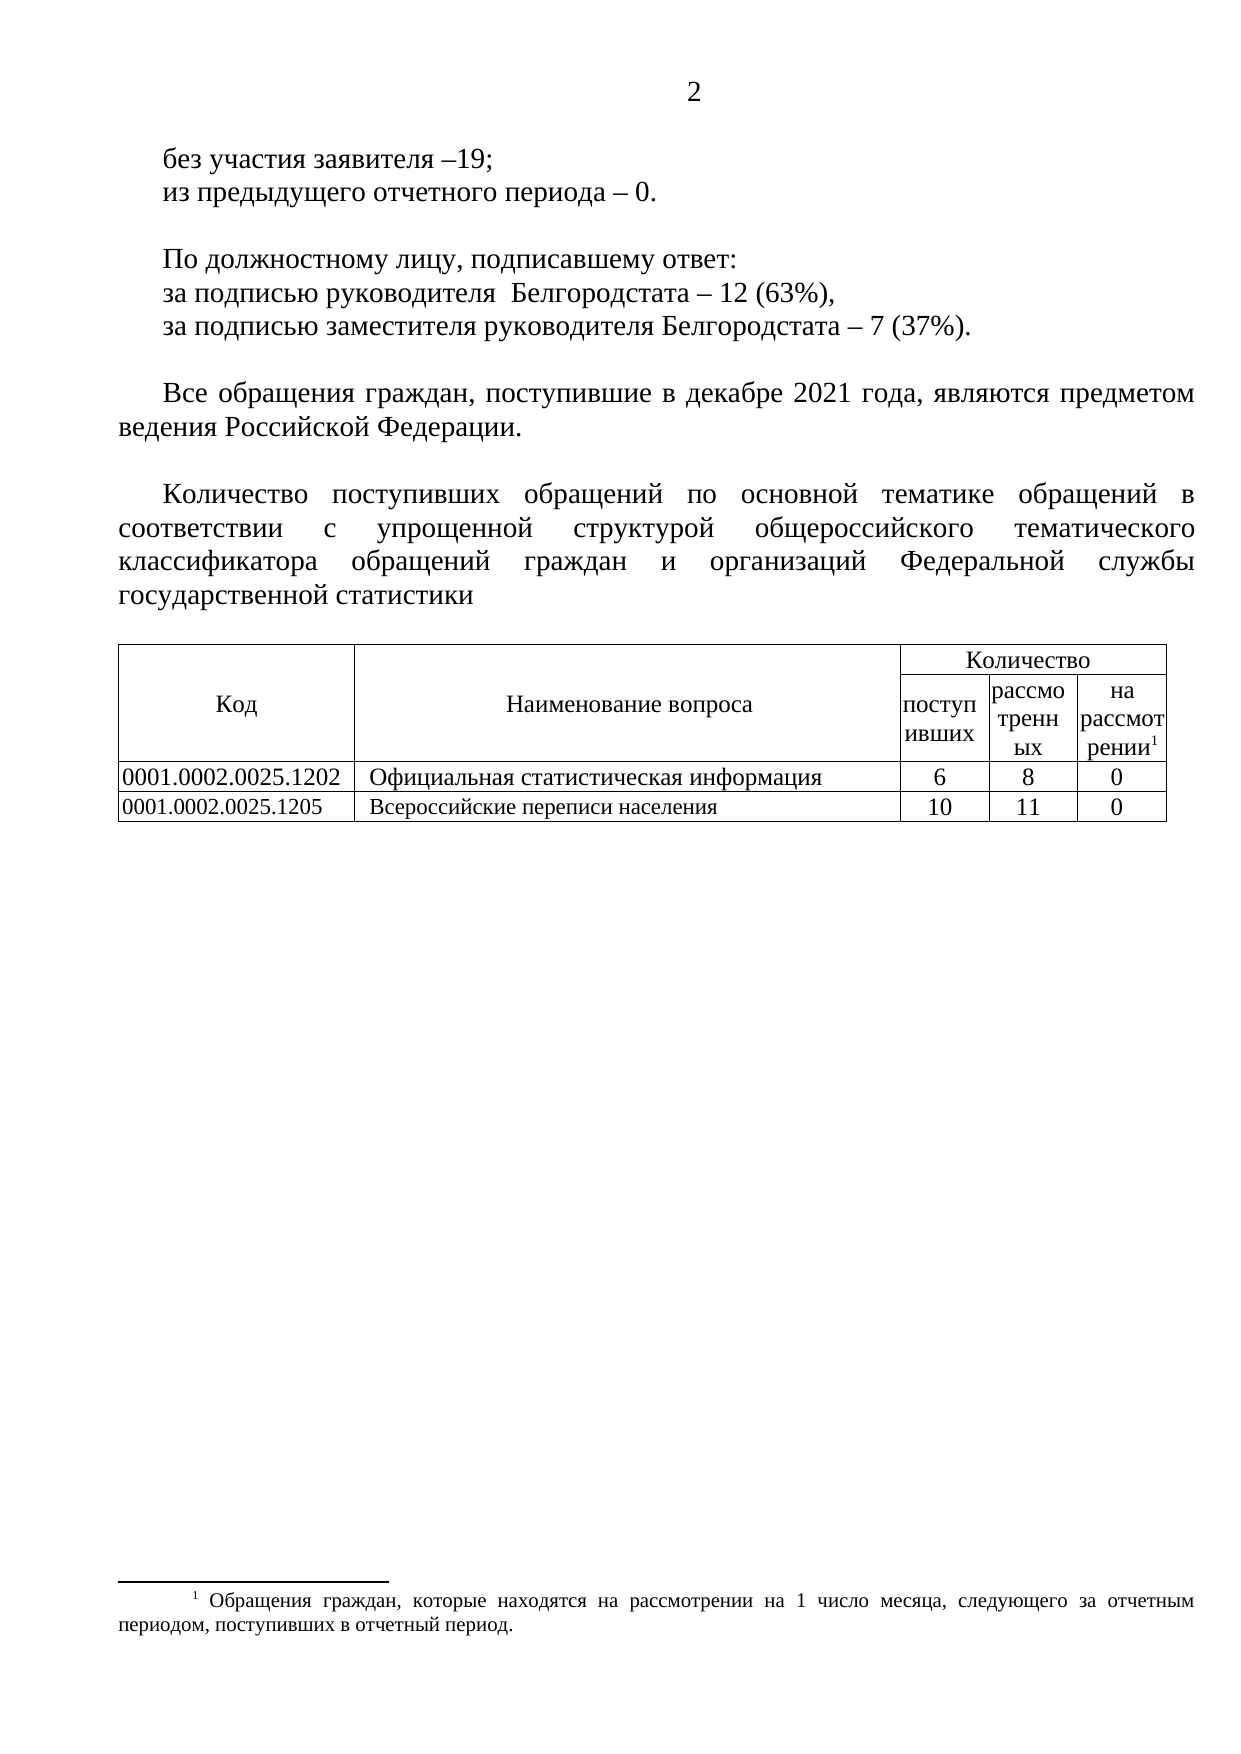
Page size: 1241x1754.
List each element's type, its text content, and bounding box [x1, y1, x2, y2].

text По должностному лицу, подписавшему ответ: [118, 241, 1196, 275]
table_cell 6 [901, 762, 989, 791]
table_cell Всероссийские переписи населения [355, 792, 900, 821]
table_cell 0001.0002.0025.1202 [119, 762, 354, 791]
text Количество поступивших обращений по основной тематике обращений в соответствии с упрощенной структурой общероссийского тематического классификатора обращений граждан и организаций Федеральной службы государственной статистики [118, 476, 1196, 610]
text за подписью руководителя Белгородстата – 12 (63%), [118, 275, 1196, 308]
table_cell 10 [901, 792, 989, 821]
table_header Код [119, 645, 354, 761]
table_cell 8 [990, 762, 1077, 791]
table_cell на рассмотрении [1078, 675, 1166, 761]
table_cell 0 [1078, 792, 1166, 821]
table_cell Официальная статистическая информация [355, 762, 900, 791]
table_cell 0 [1078, 762, 1166, 791]
text из предыдущего отчетного периода – 0. [118, 174, 1196, 208]
text Все обращения граждан, поступившие в декабре 2021 года, являются предметом ведения Российской Федерации. [118, 376, 1196, 443]
table_cell рассмотренных [990, 675, 1077, 761]
text за подписью заместителя руководителя Белгородстата – 7 (37%). [118, 308, 1196, 342]
text без участия заявителя –19; [118, 141, 1196, 174]
table_cell 11 [990, 792, 1077, 821]
table_cell 0001.0002.0025.1205 [119, 792, 354, 821]
table_header Наименование вопроса [355, 645, 900, 761]
table_cell поступивших [901, 675, 989, 761]
table_header Количество [901, 645, 1166, 674]
